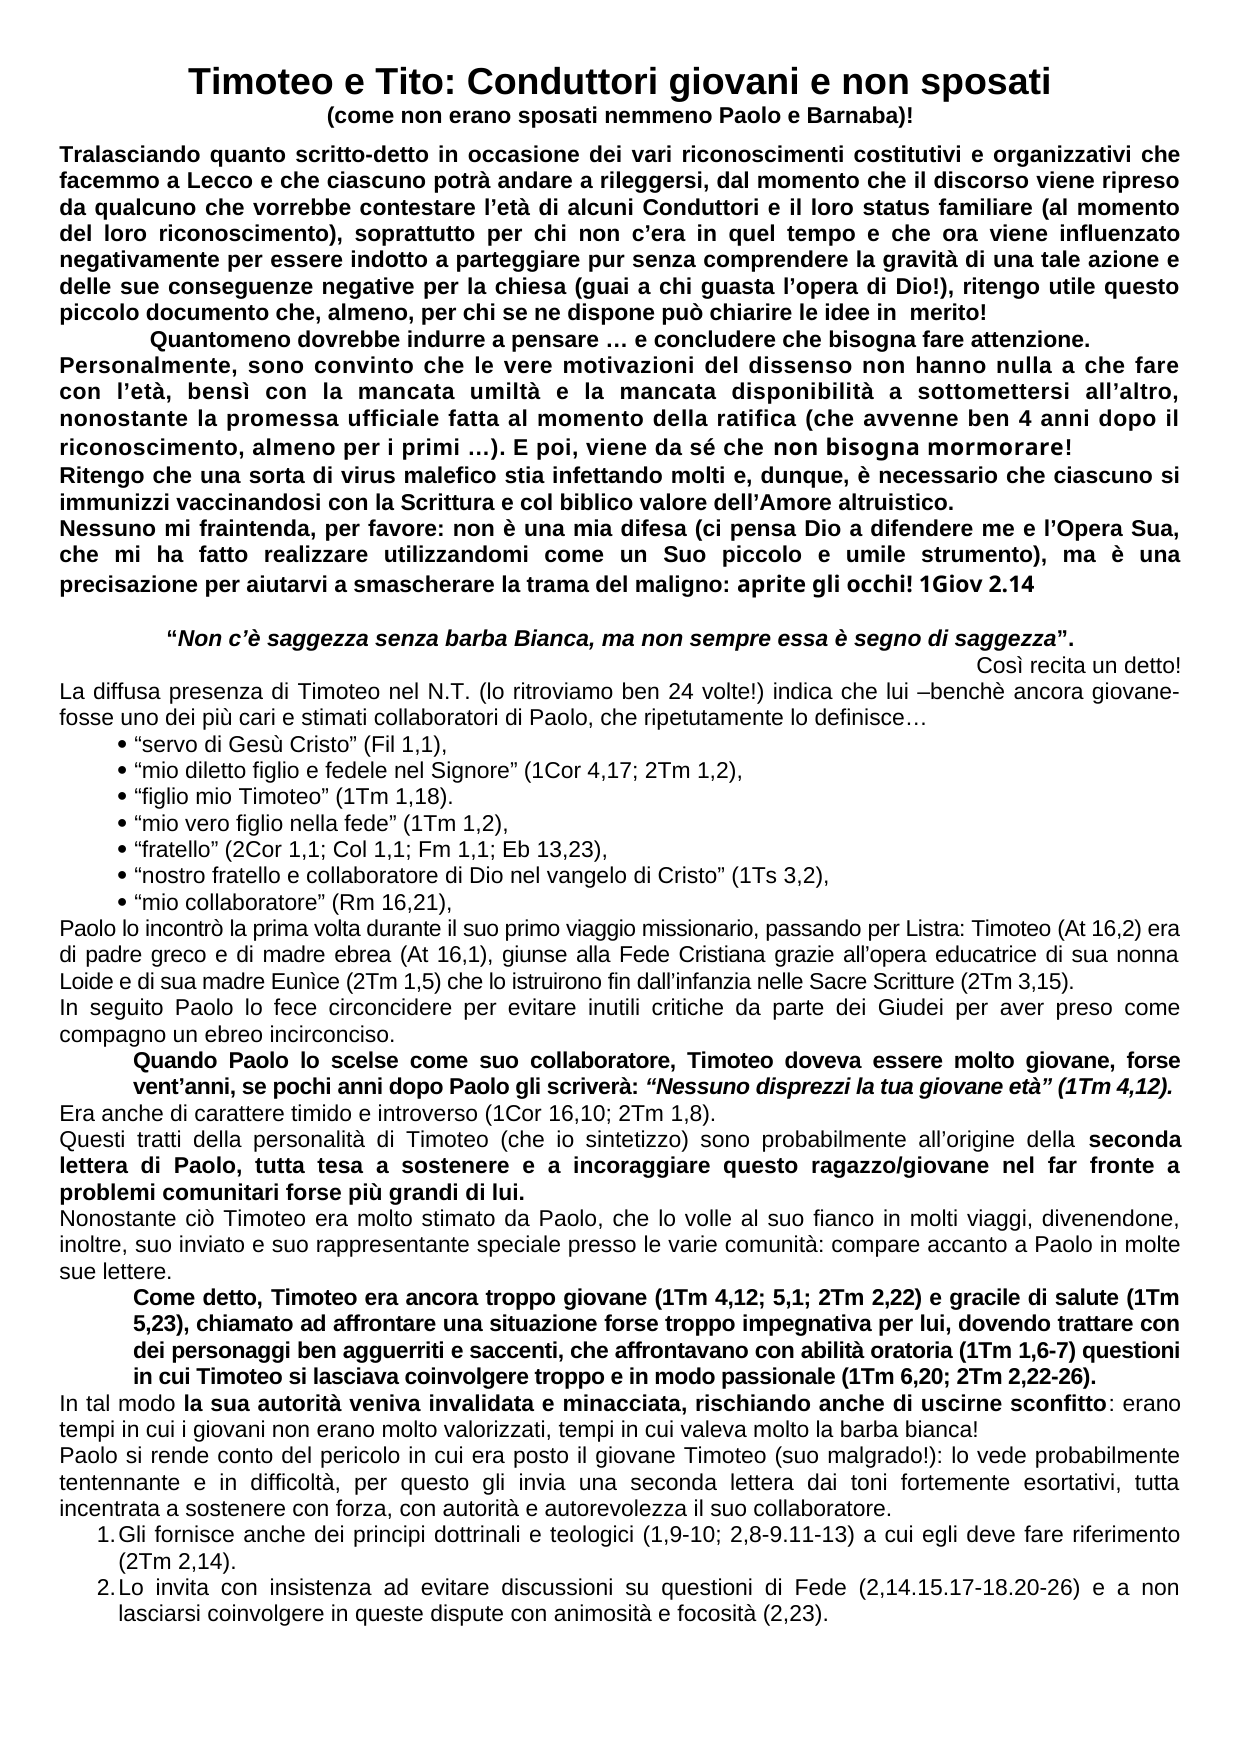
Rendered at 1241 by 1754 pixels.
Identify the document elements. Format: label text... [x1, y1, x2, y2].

text La diffusa presenza di Timoteo nel N.T. (lo ritroviamo ben 24 volte!) indica che lui –benchè ancora giovane- fosse uno dei più cari e stimati collaboratori di Paolo, che ripetutamente lo definisce… [59, 678, 1181, 731]
text Come detto, Timoteo era ancora troppo giovane (1Tm 4,12; 5,1; 2Tm 2,22) e gracile di salute (1Tm 5,23), chiamato ad affrontare una situazione forse troppo impegnativa per lui, dovendo trattare con dei personaggi ben agguerriti e saccenti, che affrontavano con abilità oratoria (1Tm 1,6-7) questioni in cui Timoteo si lasciava coinvolgere troppo e in modo passionale (1Tm 6,20; 2Tm 2,22-26). [133, 1284, 1181, 1389]
text Questi tratti della personalità di Timoteo (che io sintetizzo) sono probabilmente all’origine della seconda lettera di Paolo, tutta tesa a sostenere e a incoraggiare questo ragazzo/giovane nel far fronte a problemi comunitari forse più grandi di lui. [59, 1126, 1181, 1205]
text Era anche di carattere timido e introverso (1Cor 16,10; 2Tm 1,8). [59, 1099, 1181, 1126]
list Gli fornisce anche dei principi dottrinali e teologici (1,9-10; 2,8-9.11-13) a cui egli deve fare riferimento (2Tm 2,14). [97, 1521, 1181, 1574]
text Paolo si rende conto del pericolo in cui era posto il giovane Timoteo (suo malgrado!): lo vede probabilmente tentennante e in difficoltà, per questo gli invia una seconda lettera dai toni fortemente esortativi, tutta incentrata a sostenere con forza, con autorità e autorevolezza il suo collaboratore. [59, 1442, 1181, 1521]
text Ritengo che una sorta di virus malefico stia infettando molti e, dunque, è necessario che ciascuno si immunizzi vaccinandosi con la Scrittura e col biblico valore dell’Amore altruistico. [59, 462, 1181, 515]
text In tal modo la sua autorità veniva invalidata e minacciata, rischiando anche di uscirne sconfitto: erano tempi in cui i giovani non erano molto valorizzati, tempi in cui valeva molto la barba bianca! [59, 1389, 1181, 1442]
list “fratello” (2Cor 1,1; Col 1,1; Fm 1,1; Eb 13,23), [118, 836, 1181, 862]
text Così recita un detto! [59, 652, 1181, 678]
text (come non erano sposati nemmeno Paolo e Barnaba)! [59, 102, 1181, 128]
text Nonostante ciò Timoteo era molto stimato da Paolo, che lo volle al suo fianco in molti viaggi, divenendone, inoltre, suo inviato e suo rappresentante speciale presso le varie comunità: compare accanto a Paolo in molte sue lettere. [59, 1205, 1181, 1284]
list “mio vero figlio nella fede” (1Tm 1,2), [118, 810, 1181, 836]
text Quando Paolo lo scelse come suo collaboratore, Timoteo doveva essere molto giovane, forse vent’anni, se pochi anni dopo Paolo gli scriverà: “Nessuno disprezzi la tua giovane età” (1Tm 4,12). [133, 1047, 1181, 1099]
text Tralasciando quanto scritto-detto in occasione dei vari riconoscimenti costitutivi e organizzativi che facemmo a Lecco e che ciascuno potrà andare a rileggersi, dal momento che il discorso viene ripreso da qualcuno che vorrebbe contestare l’età di alcuni Conduttori e il loro status familiare (al momento del loro riconoscimento), soprattutto per chi non c’era in quel tempo e che ora viene influenzato negativamente per essere indotto a parteggiare pur senza comprendere la gravità di una tale azione e delle sue conseguenze negative per la chiesa (guai a chi guasta l’opera di Dio!), ritengo utile questo piccolo documento che, almeno, per chi se ne dispone può chiarire le idee in merito! [59, 141, 1181, 326]
text Timoteo e Tito: Conduttori giovani e non sposati [59, 59, 1181, 102]
list “mio diletto figlio e fedele nel Signore” (1Cor 4,17; 2Tm 1,2), [118, 757, 1181, 783]
text Nessuno mi fraintenda, per favore: non è una mia difesa (ci pensa Dio a difendere me e l’Opera Sua, che mi ha fatto realizzare utilizzandomi come un Suo piccolo e umile strumento), ma è una precisazione per aiutarvi a smascherare la trama del maligno: aprite gli occhi! 1Giov 2.14 [59, 515, 1181, 599]
text Personalmente, sono convinto che le vere motivazioni del dissenso non hanno nulla a che fare con l’età, bensì con la mancata umiltà e la mancata disponibilità a sottomettersi all’altro, nonostante la promessa ufficiale fatta al momento della ratifica (che avvenne ben 4 anni dopo il riconoscimento, almeno per i primi …). E poi, viene da sé che non bisogna mormorare! [59, 352, 1181, 462]
list Lo invita con insistenza ad evitare discussioni su questioni di Fede (2,14.15.17-18.20-26) e a non lasciarsi coinvolgere in queste dispute con animosità e focosità (2,23). [97, 1574, 1181, 1627]
list “mio collaboratore” (Rm 16,21), [118, 889, 1181, 915]
text “Non c’è saggezza senza barba Bianca, ma non sempre essa è segno di saggezza”. [59, 625, 1181, 652]
text Quantomeno dovrebbe indurre a pensare … e concludere che bisogna fare attenzione. [59, 326, 1181, 352]
list “nostro fratello e collaboratore di Dio nel vangelo di Cristo” (1Ts 3,2), [118, 862, 1181, 889]
text Paolo lo incontrò la prima volta durante il suo primo viaggio missionario, passando per Listra: Timoteo (At 16,2) era di padre greco e di madre ebrea (At 16,1), giunse alla Fede Cristiana grazie all’opera educatrice di sua nonna Loide e di sua madre Eunìce (2Tm 1,5) che lo istruirono fin dall’infanzia nelle Sacre Scritture (2Tm 3,15). [59, 915, 1181, 994]
text In seguito Paolo lo fece circoncidere per evitare inutili critiche da parte dei Giudei per aver preso come compagno un ebreo incirconciso. [59, 994, 1181, 1047]
list “servo di Gesù Cristo” (Fil 1,1), [118, 731, 1181, 757]
list “figlio mio Timoteo” (1Tm 1,18). [118, 783, 1181, 810]
